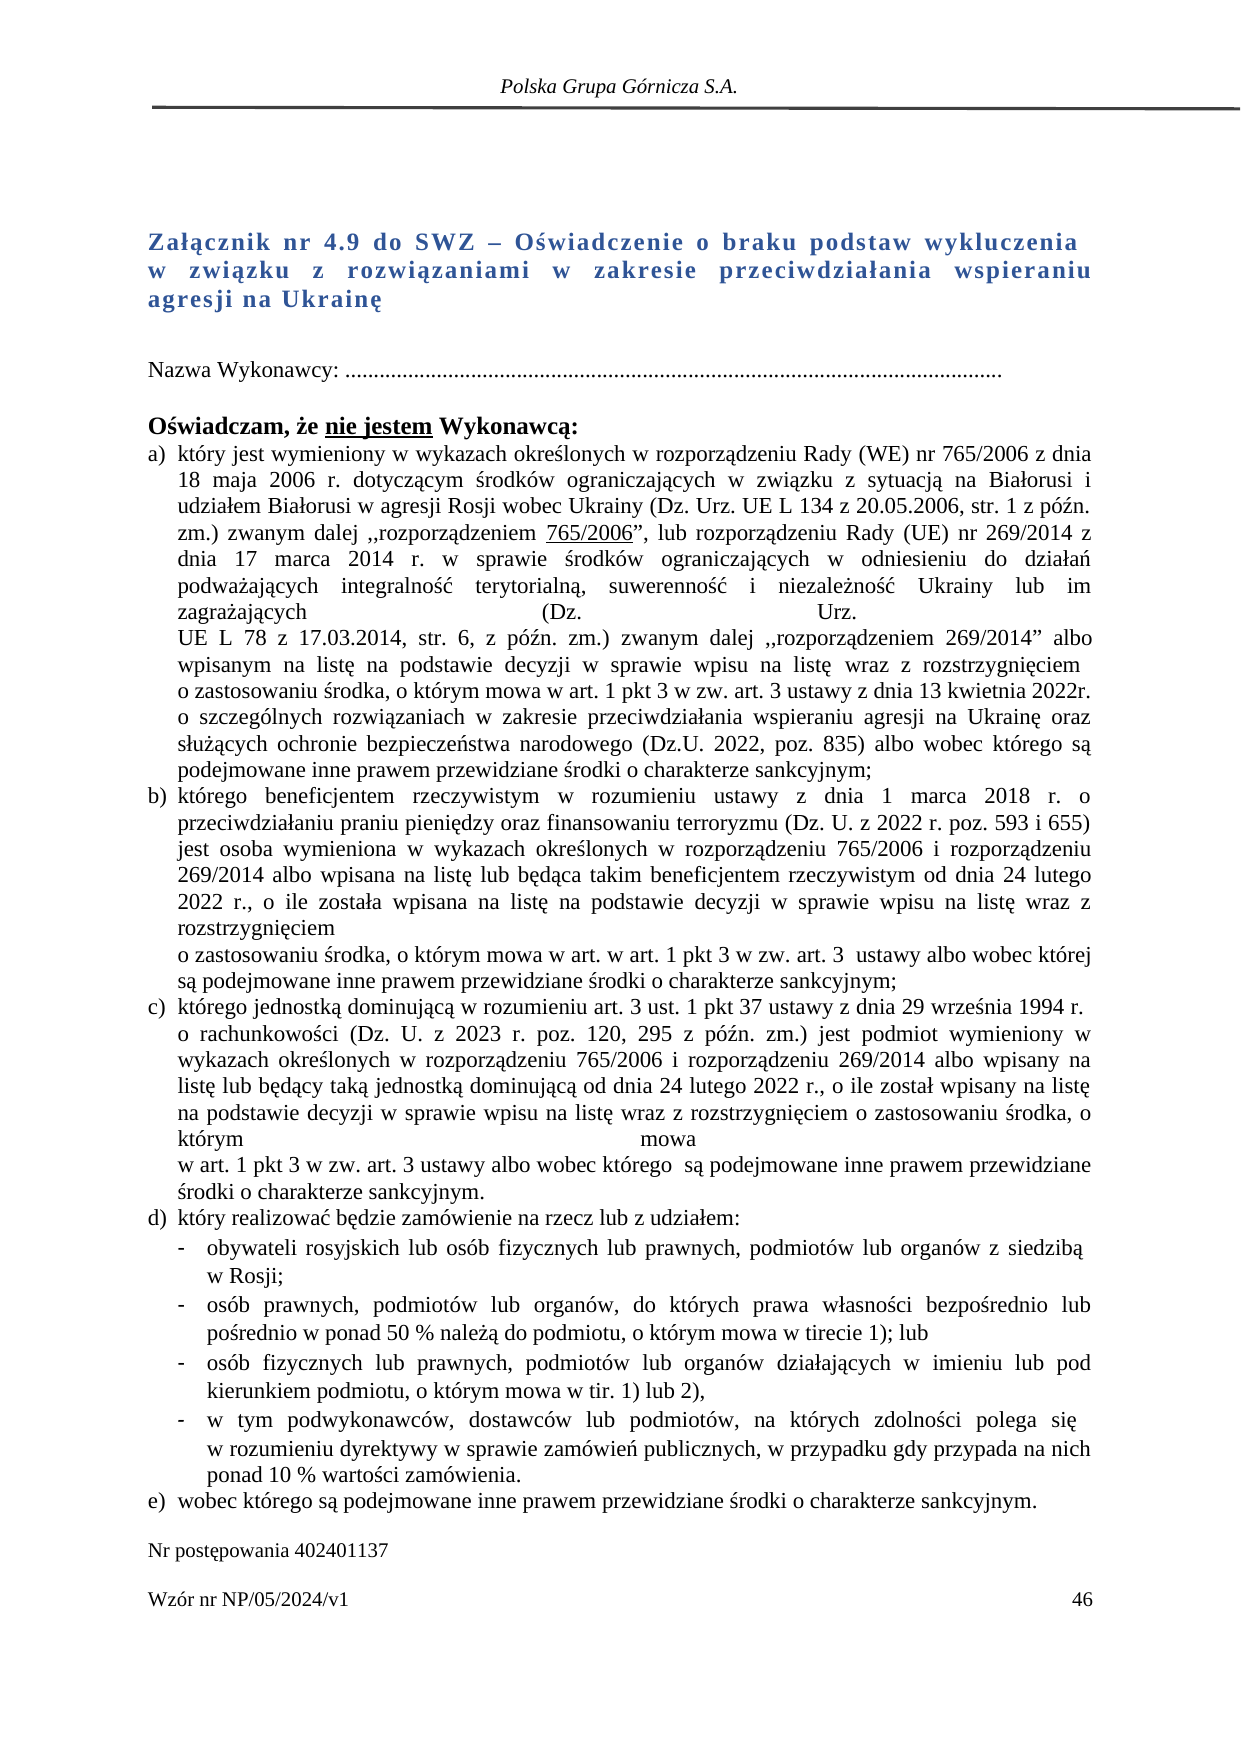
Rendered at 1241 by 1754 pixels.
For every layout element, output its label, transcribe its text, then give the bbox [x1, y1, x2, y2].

list wobec którego są podejmowane inne prawem przewidziane środki o charakterze sankcyjnym. [148, 1487, 1093, 1514]
list który jest wymieniony w wykazach określonych w rozporządzeniu Rady (WE) nr 765/2006 z dnia 18 maja 2006 r. dotyczącym środków ograniczających w związku z sytuacją na Białorusi i udziałem Białorusi w agresji Rosji wobec Ukrainy (Dz. Urz. UE L 134 z 20.05.2006, str. 1 z późn. zm.) zwanym dalej ,,rozporządzeniem 765/2006”, lub rozporządzeniu Rady (UE) nr 269/2014 z dnia 17 marca 2014 r. w sprawie środków ograniczających w odniesieniu do działań podważających integralność terytorialną, suwerenność i niezależność Ukrainy lub im zagrażających (Dz. Urz. UE L 78 z 17.03.2014, str. 6, z późn. zm.) zwanym dalej ,,rozporządzeniem 269/2014” albo wpisanym na listę na podstawie decyzji w sprawie wpisu na listę wraz z rozstrzygnięciem o zastosowaniu środka, o którym mowa w art. 1 pkt 3 w zw. art. 3 ustawy z dnia 13 kwietnia 2022r. o szczególnych rozwiązaniach w zakresie przeciwdziałania wspieraniu agresji na Ukrainę oraz służących ochronie bezpieczeństwa narodowego (Dz.U. 2022, poz. 835) albo wobec którego są podejmowane inne prawem przewidziane środki o charakterze sankcyjnym; [148, 440, 1093, 782]
list osób prawnych, podmiotów lub organów, do których prawa własności bezpośrednio lub pośrednio w ponad 50 % należą do podmiotu, o którym mowa w tirecie 1); lub [177, 1288, 1093, 1346]
list który realizować będzie zamówienie na rzecz lub z udziałem: [148, 1204, 1093, 1231]
list którego beneficjentem rzeczywistym w rozumieniu ustawy z dnia 1 marca 2018 r. o przeciwdziałaniu praniu pieniędzy oraz finansowaniu terroryzmu (Dz. U. z 2022 r. poz. 593 i 655) jest osoba wymieniona w wykazach określonych w rozporządzeniu 765/2006 i rozporządzeniu 269/2014 albo wpisana na listę lub będąca takim beneficjentem rzeczywistym od dnia 24 lutego 2022 r., o ile została wpisana na listę na podstawie decyzji w sprawie wpisu na listę wraz z rozstrzygnięciem o zastosowaniu środka, o którym mowa w art. w art. 1 pkt 3 w zw. art. 3 ustawy albo wobec której są podejmowane inne prawem przewidziane środki o charakterze sankcyjnym; [148, 782, 1093, 993]
text Nazwa Wykonawcy: ................................................................................................................... [148, 356, 1093, 382]
list w tym podwykonawców, dostawców lub podmiotów, na których zdolności polega się w rozumieniu dyrektywy w sprawie zamówień publicznych, w przypadku gdy przypada na nich ponad 10 % wartości zamówienia. [177, 1403, 1093, 1487]
text Załącznik nr 4.9 do SWZ – Oświadczenie o braku podstaw wykluczenia w związku z rozwiązaniami w zakresie przeciwdziałania wspieraniu agresji na Ukrainę [148, 227, 1093, 313]
list osób fizycznych lub prawnych, podmiotów lub organów działających w imieniu lub pod kierunkiem podmiotu, o którym mowa w tir. 1) lub 2), [177, 1346, 1093, 1403]
list którego jednostką dominującą w rozumieniu art. 3 ust. 1 pkt 37 ustawy z dnia 29 września 1994 r. o rachunkowości (Dz. U. z 2023 r. poz. 120, 295 z późn. zm.) jest podmiot wymieniony w wykazach określonych w rozporządzeniu 765/2006 i rozporządzeniu 269/2014 albo wpisany na listę lub będący taką jednostką dominującą od dnia 24 lutego 2022 r., o ile został wpisany na listę na podstawie decyzji w sprawie wpisu na listę wraz z rozstrzygnięciem o zastosowaniu środka, o którym mowa w art. 1 pkt 3 w zw. art. 3 ustawy albo wobec którego są podejmowane inne prawem przewidziane środki o charakterze sankcyjnym. [148, 993, 1093, 1204]
text Oświadczam, że nie jestem Wykonawcą: [148, 411, 1093, 440]
list obywateli rosyjskich lub osób fizycznych lub prawnych, podmiotów lub organów z siedzibą w Rosji; [177, 1231, 1093, 1288]
